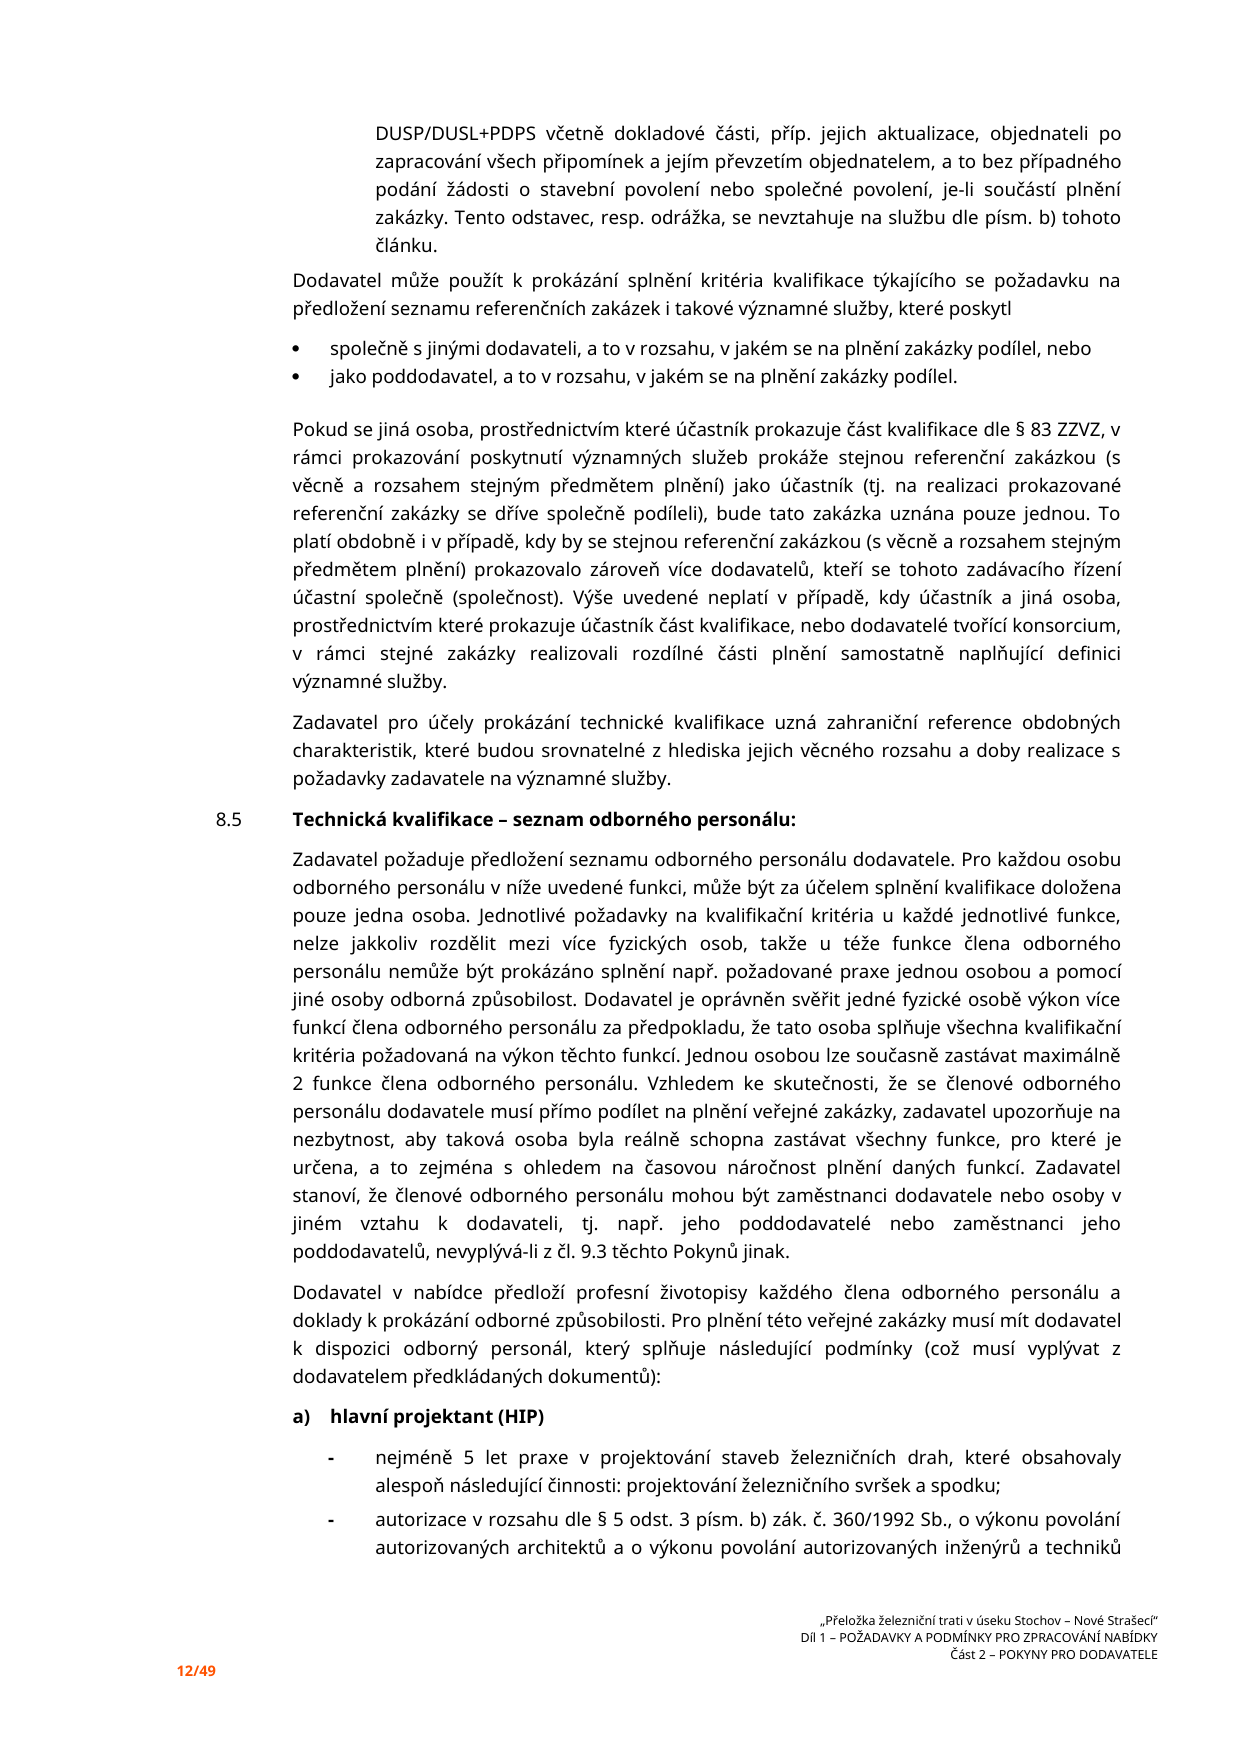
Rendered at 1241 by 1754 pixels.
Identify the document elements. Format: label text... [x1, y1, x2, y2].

list jako poddodavatel, a to v rozsahu, v jakém se na plnění zakázky podílel. [292, 363, 1122, 389]
text Zadavatel požaduje předložení seznamu odborného personálu dodavatele. Pro každou osobu odborného personálu v níže uvedené funkci, může být za účelem splnění kvalifikace doložena pouze jedna osoba. Jednotlivé požadavky na kvalifikační kritéria u každé jednotlivé funkce, nelze jakkoliv rozdělit mezi více fyzických osob, takže u téže funkce člena odborného personálu nemůže být prokázáno splnění např. požadované praxe jednou osobou a pomocí jiné osoby odborná způsobilost. Dodavatel je oprávněn svěřit jedné fyzické osobě výkon více funkcí člena odborného personálu za předpokladu, že tato osoba splňuje všechna kvalifikační kritéria požadovaná na výkon těchto funkcí. Jednou osobou lze současně zastávat maximálně 2 funkce člena odborného personálu. Vzhledem ke skutečnosti, že se členové odborného personálu dodavatele musí přímo podílet na plnění veřejné zakázky, zadavatel upozorňuje na nezbytnost, aby taková osoba byla reálně schopna zastávat všechny funkce, pro které je určena, a to zejména s ohledem na časovou náročnost plnění daných funkcí. Zadavatel stanoví, že členové odborného personálu mohou být zaměstnanci dodavatele nebo osoby v jiném vztahu k dodavateli, tj. např. jeho poddodavatelé nebo zaměstnanci jeho poddodavatelů, nevyplývá-li z čl. 9.3 těchto Pokynů jinak. [292, 846, 1122, 1264]
list společně s jinými dodavateli, a to v rozsahu, v jakém se na plnění zakázky podílel, nebo [292, 336, 1122, 361]
text nejméně 5 let praxe v projektování staveb železničních drah, které obsahovaly alespoň následující činnosti: projektování železničního svršek a spodku; [328, 1444, 1122, 1498]
text Dodavatel může použít k prokázání splnění kritéria kvalifikace týkajícího se požadavku na předložení seznamu referenčních zakázek i takové významné služby, které poskytl [292, 267, 1122, 321]
text Pokud se jiná osoba, prostřednictvím které účastník prokazuje část kvalifikace dle § 83 ZZVZ, v rámci prokazování poskytnutí významných služeb prokáže stejnou referenční zakázkou (s věcně a rozsahem stejným předmětem plnění) jako účastník (tj. na realizaci prokazované referenční zakázky se dříve společně podíleli), bude tato zakázka uznána pouze jednou. To platí obdobně i v případě, kdy by se stejnou referenční zakázkou (s věcně a rozsahem stejným předmětem plnění) prokazovalo zároveň více dodavatelů, kteří se tohoto zadávacího řízení účastní společně (společnost). Výše uvedené neplatí v případě, kdy účastník a jiná osoba, prostřednictvím které prokazuje účastník část kvalifikace, nebo dodavatelé tvořící konsorcium, v rámci stejné zakázky realizovali rozdílné části plnění samostatně naplňující definici významné služby. [292, 417, 1122, 694]
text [328, 121, 1122, 258]
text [328, 1507, 1122, 1560]
text Dodavatel v nabídce předloží profesní životopisy každého člena odborného personálu a doklady k prokázání odborné způsobilosti. Pro plnění této veřejné zakázky musí mít dodavatel k dispozici odborný personál, který splňuje následující podmínky (což musí vyplývat z dodavatelem předkládaných dokumentů): [292, 1279, 1122, 1389]
list hlavní projektant (HIP) [292, 1404, 1122, 1429]
text Zadavatel pro účely prokázání technické kvalifikace uzná zahraniční reference obdobných charakteristik, které budou srovnatelné z hlediska jejich věcného rozsahu a doby realizace s požadavky zadavatele na významné služby. [292, 709, 1122, 791]
text Technická kvalifikace – seznam odborného personálu: [216, 806, 1122, 831]
